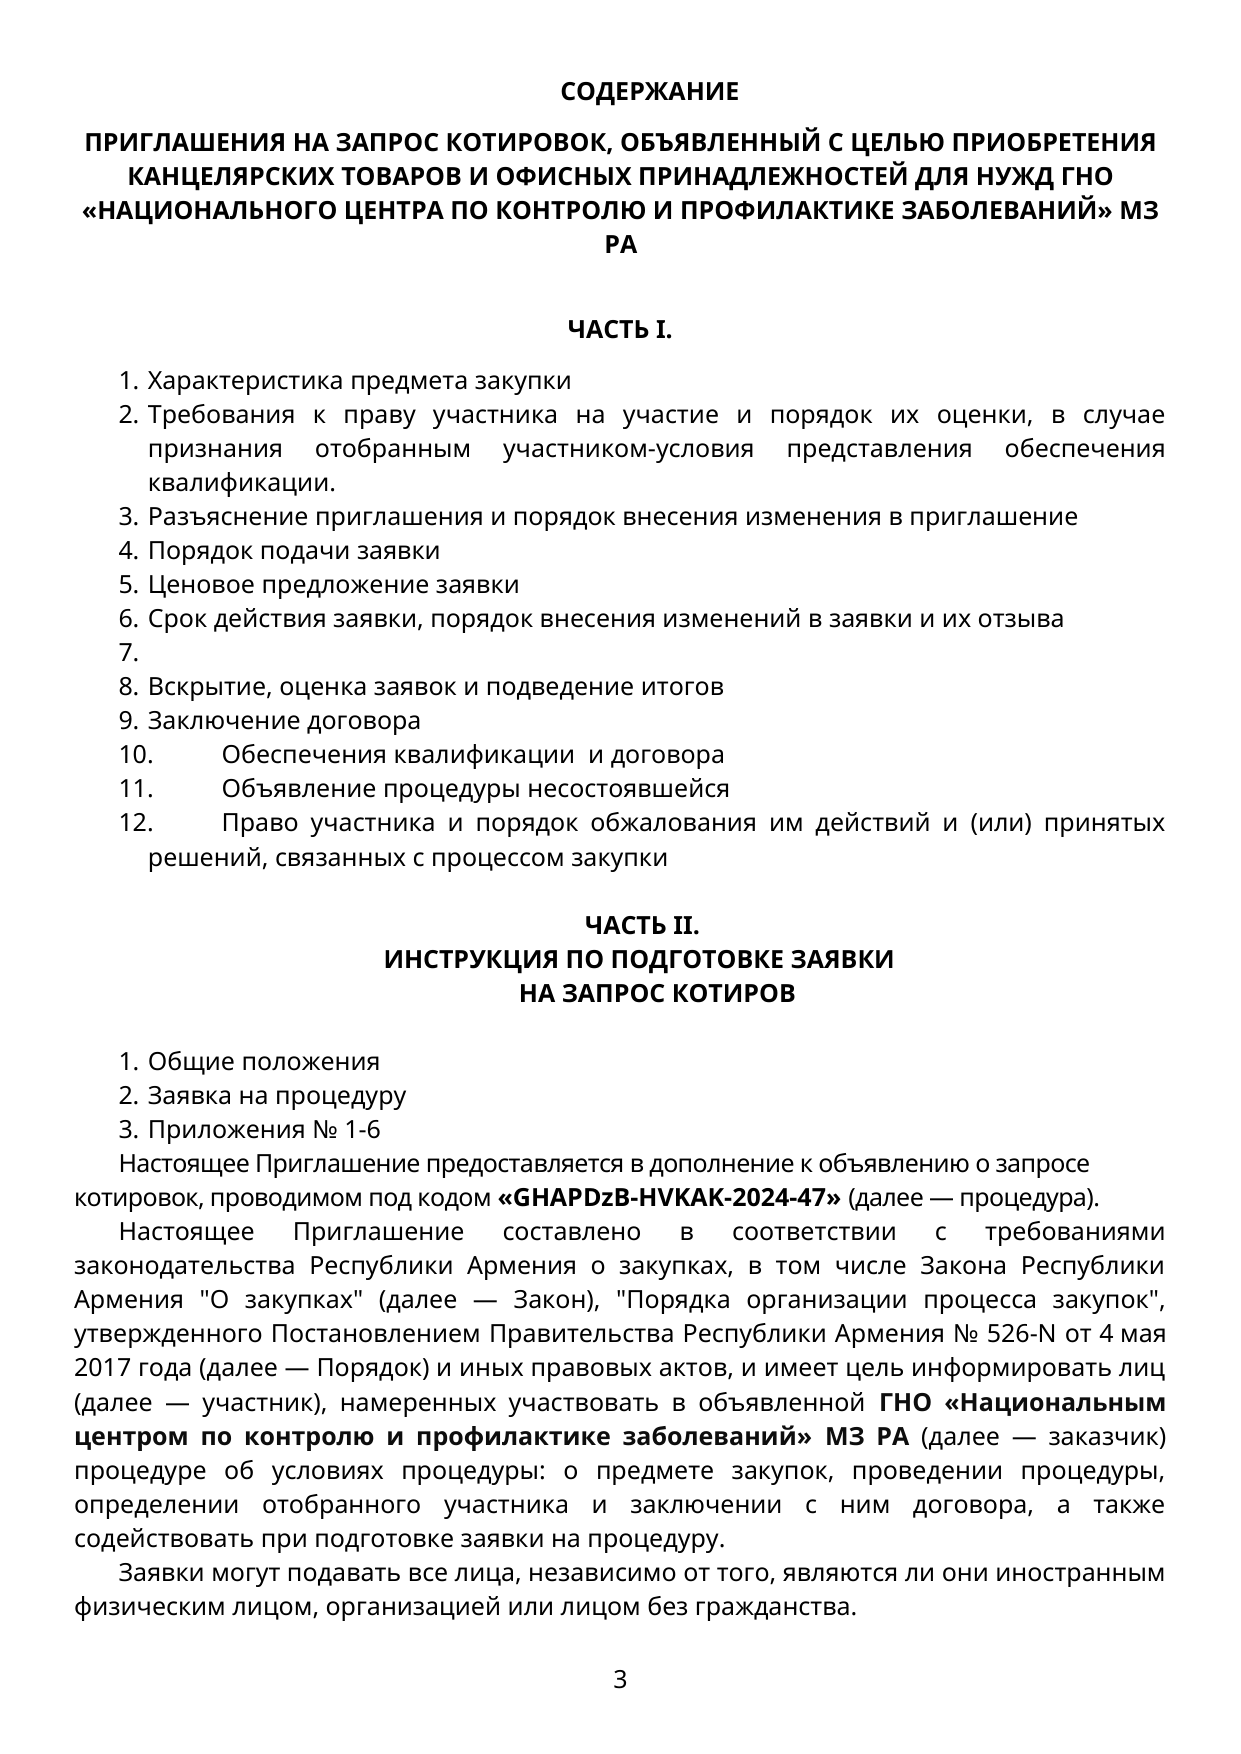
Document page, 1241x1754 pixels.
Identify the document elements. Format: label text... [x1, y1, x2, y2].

text 2. Требования к праву участника на участие и порядок их оценки, в случае признания отобранным участником-условия представления обеспечения квалификации. [118, 396, 1167, 498]
text ЧАСТЬ II. [118, 907, 1167, 941]
text 3. Разъяснение приглашения и порядок внесения изменения в приглашение [118, 498, 1167, 533]
text ИНСТРУКЦИЯ ПО ПОДГОТОВКЕ ЗАЯВКИ НА ЗАПРОС КОТИРОВ [118, 941, 1167, 1009]
text 1. Общие положения [118, 1043, 1167, 1078]
text 4. Порядок подачи заявки [118, 533, 1167, 567]
text 1. Характеристика предмета закупки [118, 362, 1167, 396]
text 3. Приложения № 1-6 [118, 1112, 1167, 1146]
text 8. Вскрытие, оценка заявок и подведение итогов [118, 669, 1167, 703]
text 10. Обеспечения квалификации и договора [118, 737, 1167, 771]
text 2. Заявка на процедуру [118, 1078, 1167, 1112]
text Настоящее Приглашение предоставляется в дополнение к объявлению о запросе котировок, проводимом под кодом «GHAPDzB-HVKAK-2024-47» (далее — процедура). [74, 1146, 1167, 1214]
text ПРИГЛАШЕНИЯ НА ЗАПРОС КОТИРОВОК, ОБЪЯВЛЕННЫЙ С ЦЕЛЬЮ ПРИОБРЕТЕНИЯ КАНЦЕЛЯРСКИХ ТОВАРОВ И ОФИСНЫХ ПРИНАДЛЕЖНОСТЕЙ ДЛЯ НУЖД ГНО «НАЦИОНАЛЬНОГО ЦЕНТРА ПО КОНТРОЛЮ И ПРОФИЛАКТИКЕ ЗАБОЛЕВАНИЙ» МЗ РА [74, 124, 1167, 261]
text ЧАСТЬ I. [74, 312, 1167, 346]
text 6. Срок действия заявки, порядок внесения изменений в заявки и их отзыва [118, 601, 1167, 635]
text 9. Заключение договора [118, 703, 1167, 737]
text 12. Право участника и порядок обжалования им действий и (или) принятых решений, связанных с процессом закупки [118, 805, 1167, 873]
text Настоящее Приглашение составлено в соответствии с требованиями законодательства Республики Армения о закупках, в том числе Закона Республики Армения "О закупках" (далее — Закон), "Порядка организации процесса закупок", утвержденного Постановлением Правительства Республики Армения № 526-N от 4 мая 2017 года (далее — Порядок) и иных правовых актов, и имеет цель информировать лиц (далее — участник), намеренных участвовать в объявленной ГНО «Национальным центром по контролю и профилактике заболеваний» МЗ РА (далее — заказчик) процедуре об условиях процедуры: о предмете закупок, проведении процедуры, определении отобранного участника и заключении с ним договора, а также содействовать при подготовке заявки на процедуру. [74, 1214, 1167, 1554]
text 7. [118, 635, 1167, 669]
text 5. Ценовое предложение заявки [118, 567, 1167, 601]
text Заявки могут подавать все лица, независимо от того, являются ли они иностранным физическим лицом, организацией или лицом без гражданства. [74, 1554, 1167, 1623]
text 11. Объявление процедуры несостоявшейся [118, 771, 1167, 805]
text СОДЕРЖАНИЕ [74, 74, 1167, 108]
